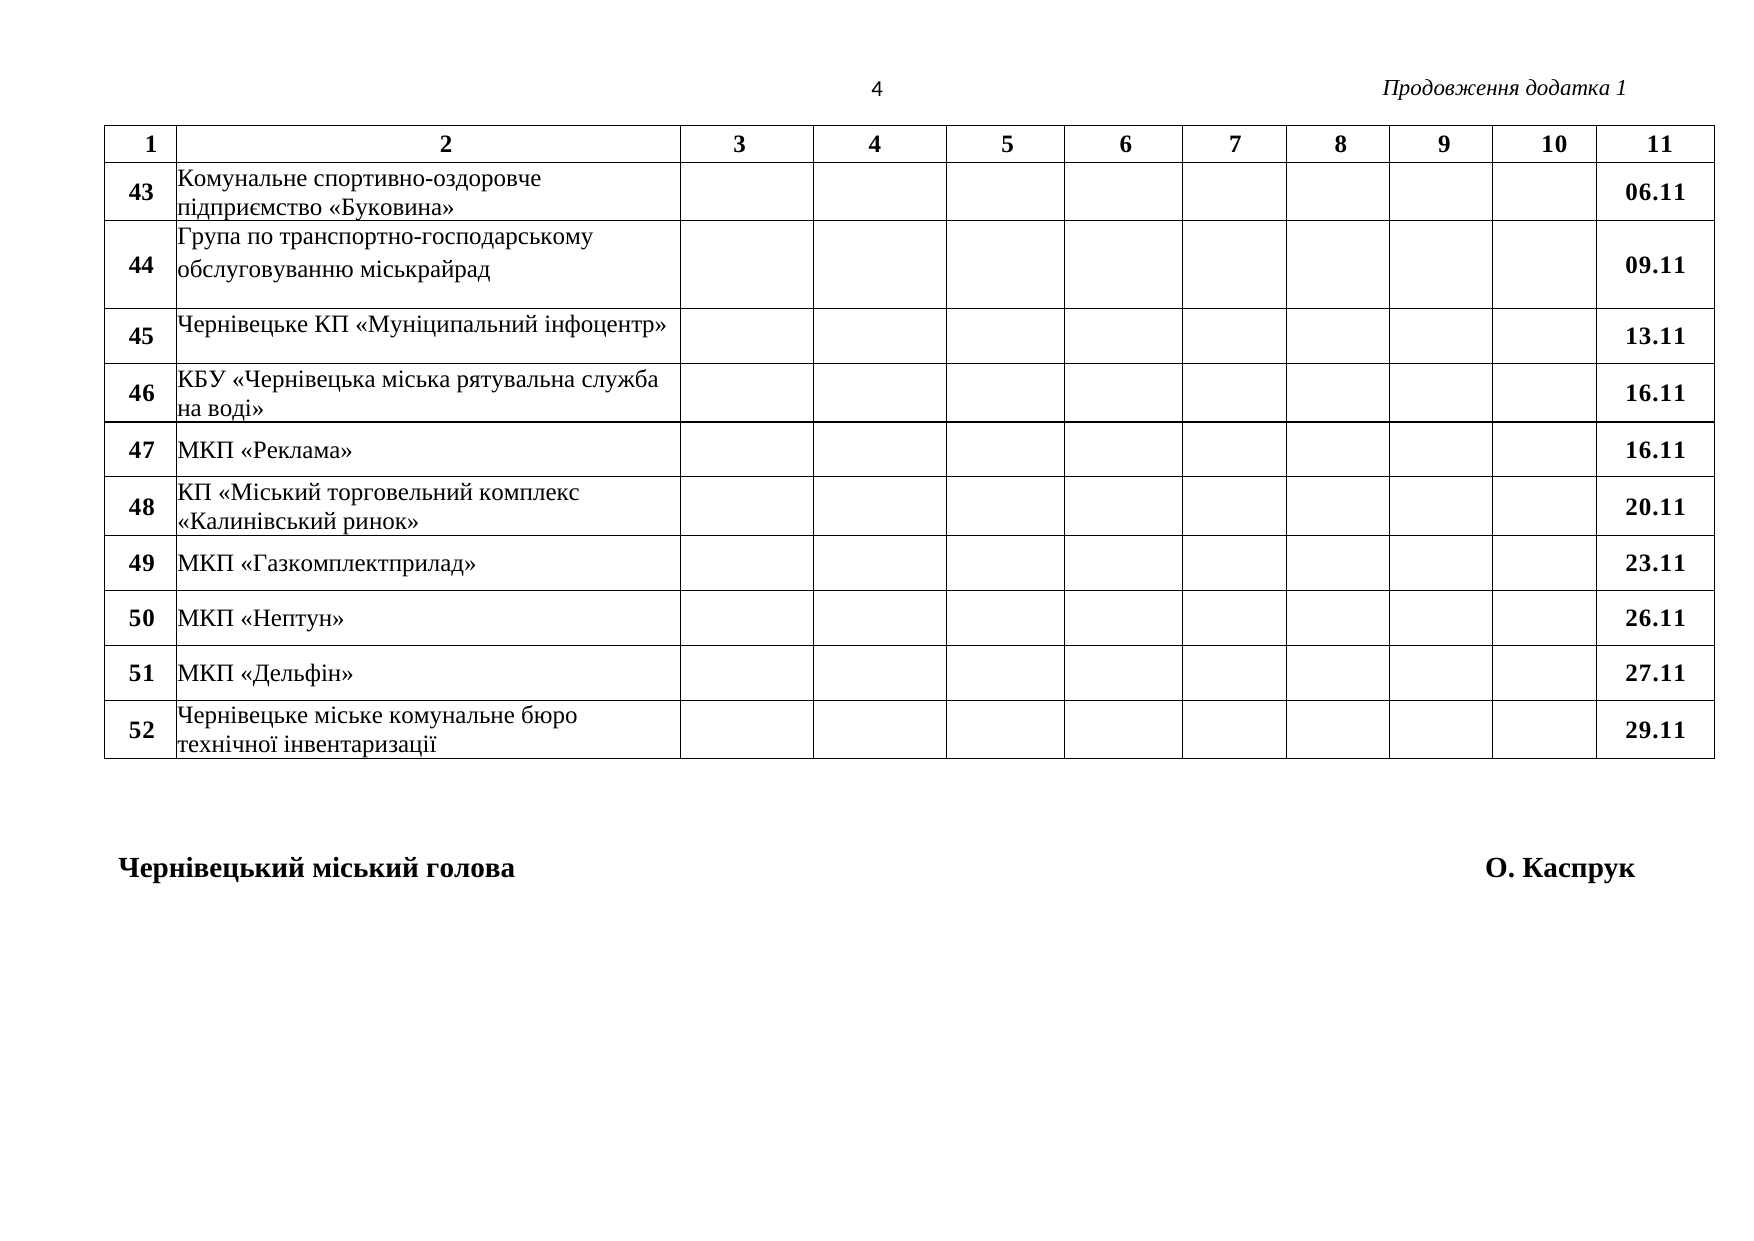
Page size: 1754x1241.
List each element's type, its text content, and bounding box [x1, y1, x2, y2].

text Чернівецький міський голова О. Каспрук [118, 850, 1636, 884]
table_cell [1390, 309, 1492, 363]
table_cell [681, 477, 813, 535]
table_cell [1065, 309, 1182, 363]
table_cell [1183, 536, 1286, 590]
table_cell [814, 364, 946, 421]
table_cell [105, 221, 176, 308]
table_header 1 [105, 126, 176, 162]
table_cell [947, 536, 1064, 590]
table_cell [1065, 646, 1182, 699]
table_cell [1493, 221, 1596, 308]
table_cell [1183, 591, 1286, 644]
table_cell 06.11 [1597, 163, 1714, 220]
table_cell [947, 423, 1064, 476]
table_cell [1065, 221, 1182, 308]
table_cell [1287, 591, 1389, 644]
table_cell [1390, 163, 1492, 220]
table_cell [1390, 591, 1492, 644]
table_cell [681, 536, 813, 590]
table_cell [1183, 646, 1286, 699]
table_cell [1493, 423, 1596, 476]
table_cell Чернівецьке КП «Муніципальний інфоцентр» [177, 309, 680, 363]
table_cell [1183, 221, 1286, 308]
table_cell 16.11 [1597, 364, 1714, 421]
table_cell [681, 701, 813, 758]
table_cell [1287, 646, 1389, 699]
table_cell [1287, 423, 1389, 476]
table_cell [105, 163, 176, 220]
table_cell [105, 364, 176, 421]
table_cell [814, 591, 946, 644]
table_cell [681, 646, 813, 699]
table_header 7 [1183, 126, 1286, 162]
table_cell [1390, 536, 1492, 590]
table_cell [1390, 646, 1492, 699]
table_cell [1065, 591, 1182, 644]
table_cell [105, 536, 176, 590]
table_cell [1390, 701, 1492, 758]
table_cell [1493, 163, 1596, 220]
table_cell [105, 646, 176, 699]
table_cell КП «Міський торговельний комплекс «Калинівський ринок» [419, 477, 680, 535]
table_cell 27.11 [1597, 646, 1714, 699]
table_cell [814, 309, 946, 363]
table_cell [1065, 477, 1182, 535]
table_header 2 [177, 126, 680, 162]
table_cell [947, 221, 1064, 308]
table_cell [105, 423, 176, 476]
table_header 9 [1390, 126, 1492, 162]
table_cell [1287, 364, 1389, 421]
table_cell [1390, 423, 1492, 476]
table_cell [1287, 536, 1389, 590]
table_cell [1287, 309, 1389, 363]
table_cell [1065, 536, 1182, 590]
table_cell 26.11 [1597, 591, 1714, 644]
table_cell [1390, 477, 1492, 535]
table_cell [681, 309, 813, 363]
table_cell [681, 591, 813, 644]
table_cell [814, 477, 946, 535]
table_cell 09.11 [1597, 221, 1714, 308]
table_cell [814, 646, 946, 699]
table_cell [1183, 477, 1286, 535]
table_cell 23.11 [1597, 536, 1714, 590]
table_cell Група по транспортно-господарському обслуговуванню міськрайрад [177, 221, 680, 308]
table_cell [681, 221, 813, 308]
table_cell Чернівецьке міське комунальне бюро технічної інвентаризації [436, 701, 680, 758]
table_cell [1287, 477, 1389, 535]
table_cell МКП «Дельфін» [177, 646, 680, 699]
table_cell [1493, 364, 1596, 421]
table_cell [947, 364, 1064, 421]
table_header 3 [681, 126, 813, 162]
table_cell [681, 423, 813, 476]
table_cell 29.11 [1597, 701, 1714, 758]
table_cell [1183, 423, 1286, 476]
table_cell [814, 423, 946, 476]
table_header 6 [1065, 126, 1182, 162]
table_cell [1065, 364, 1182, 421]
table_cell [1493, 646, 1596, 699]
table_cell [105, 477, 176, 535]
table_cell [947, 163, 1064, 220]
table_cell [105, 591, 176, 644]
table_cell МКП «Реклама» [177, 423, 680, 476]
table_cell МКП «Газкомплектприлад» [177, 536, 680, 590]
table_cell [105, 701, 176, 758]
table_cell [947, 477, 1064, 535]
table_cell 20.11 [1597, 477, 1714, 535]
table_cell [681, 163, 813, 220]
table_cell Комунальне спортивно-оздоровче підприємство «Буковина» [454, 163, 680, 220]
table_cell [1287, 221, 1389, 308]
table_cell [947, 701, 1064, 758]
table_cell МКП «Нептун» [177, 591, 680, 644]
table_cell КБУ «Чернівецька міська рятувальна служба на воді» [264, 364, 680, 421]
table_cell [1183, 163, 1286, 220]
table_header 5 [947, 126, 1064, 162]
table_cell [1183, 701, 1286, 758]
table_header 10 [1493, 126, 1596, 162]
table_cell [1065, 423, 1182, 476]
table_cell [1287, 701, 1389, 758]
table_cell [814, 163, 946, 220]
table_header 8 [1287, 126, 1389, 162]
table_header 4 [814, 126, 946, 162]
table_cell [1065, 163, 1182, 220]
table_cell [1390, 221, 1492, 308]
table_cell [1493, 536, 1596, 590]
table_cell [1493, 309, 1596, 363]
table_cell [1183, 364, 1286, 421]
table_cell [947, 646, 1064, 699]
table_cell [947, 591, 1064, 644]
table_cell [1493, 701, 1596, 758]
table_cell [1493, 477, 1596, 535]
table_cell [1065, 701, 1182, 758]
table_cell [1183, 309, 1286, 363]
table_cell [814, 701, 946, 758]
table_cell [105, 309, 176, 363]
table_cell [814, 221, 946, 308]
table_cell [1390, 364, 1492, 421]
table_cell [814, 536, 946, 590]
table_cell 16.11 [1597, 423, 1714, 476]
table_cell [681, 364, 813, 421]
table_cell [1287, 163, 1389, 220]
table_cell [1493, 591, 1596, 644]
table_cell [947, 309, 1064, 363]
table_header 11 [1597, 126, 1714, 162]
table_cell 13.11 [1597, 309, 1714, 363]
